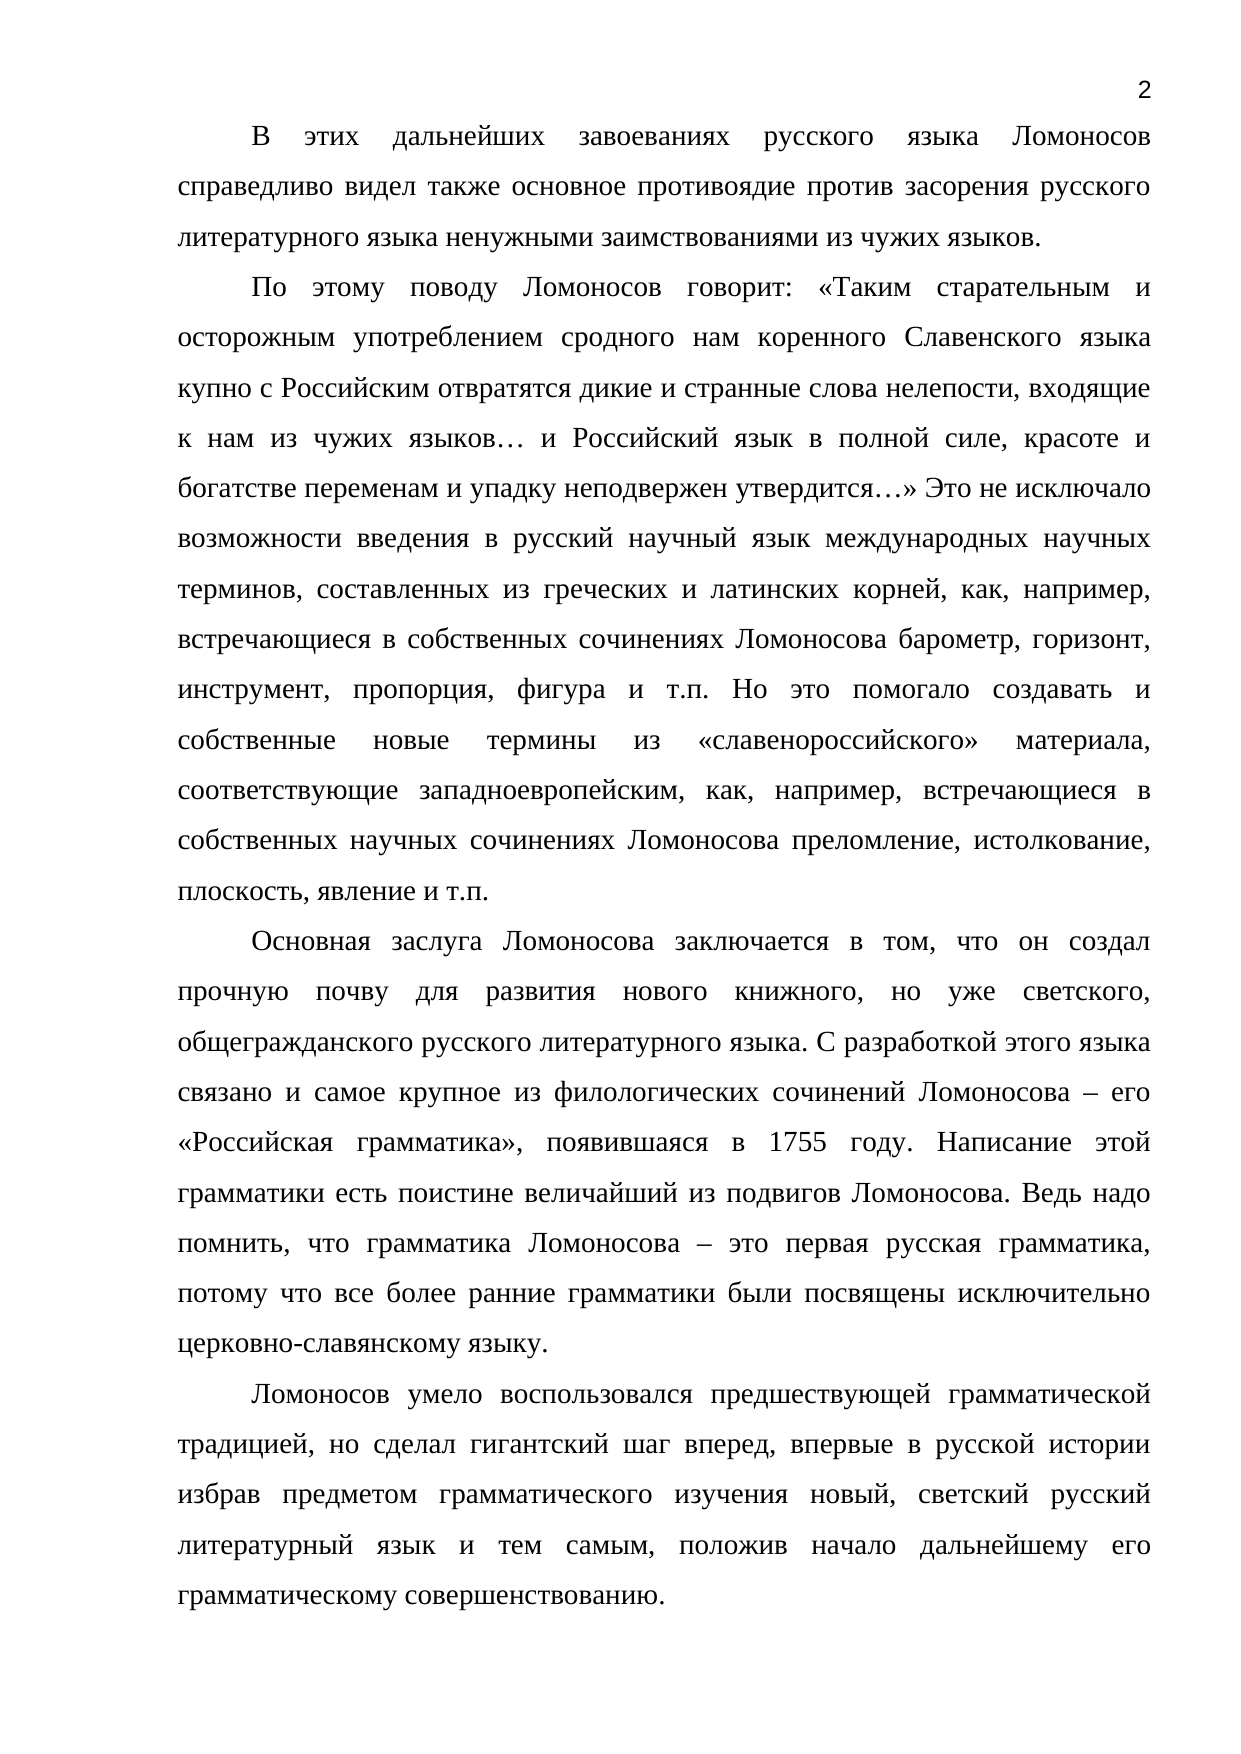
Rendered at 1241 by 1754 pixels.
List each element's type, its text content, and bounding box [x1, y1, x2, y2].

text Основная заслуга Ломоносова заключается в том, что он создал прочную почву для развития нового книжного, но уже светского, общегражданского русского литературного языка. С разработкой этого языка связано и самое крупное из филологических сочинений Ломоносова – его «Российская грамматика», появившаяся в 1755 году. Написание этой грамматики есть поистине величайший из подвигов Ломоносова. Ведь надо помнить, что грамматика Ломоносова – это первая русская грамматика, потому что все более ранние грамматики были посвящены исключительно церковно-славянскому языку. [177, 923, 1152, 1359]
text По этому поводу Ломоносов говорит: «Таким старательным и осторожным употреблением сродного нам коренного Славенского языка купно с Российским отвратятся дикие и странные слова нелепости, входящие к нам из чужих языков… и Российский язык в полной силе, красоте и богатстве переменам и упадку неподвержен утвердится…» Это не исключало возможности введения в русский научный язык международных научных терминов, составленных из греческих и латинских корней, как, например, встречающиеся в собственных сочинениях Ломоносова барометр, горизонт, инструмент, пропорция, фигура и т.п. Но это помогало создавать и собственные новые термины из «славенороссийского» материала, соответствующие западноевропейским, как, например, встречающиеся в собственных научных сочинениях Ломоносова преломление, истолкование, плоскость, явление и т.п. [177, 269, 1152, 906]
text Ломоносов умело воспользовался предшествующей грамматической традицией, но сделал гигантский шаг вперед, впервые в русской истории избрав предметом грамматического изучения новый, светский русский литературный язык и тем самым, положив начало дальнейшему его грамматическому совершенствованию. [177, 1376, 1152, 1611]
text В этих дальнейших завоеваниях русского языка Ломоносов справедливо видел также основное противоядие против засорения русского литературного языка ненужными заимствованиями из чужих языков. [177, 118, 1152, 252]
